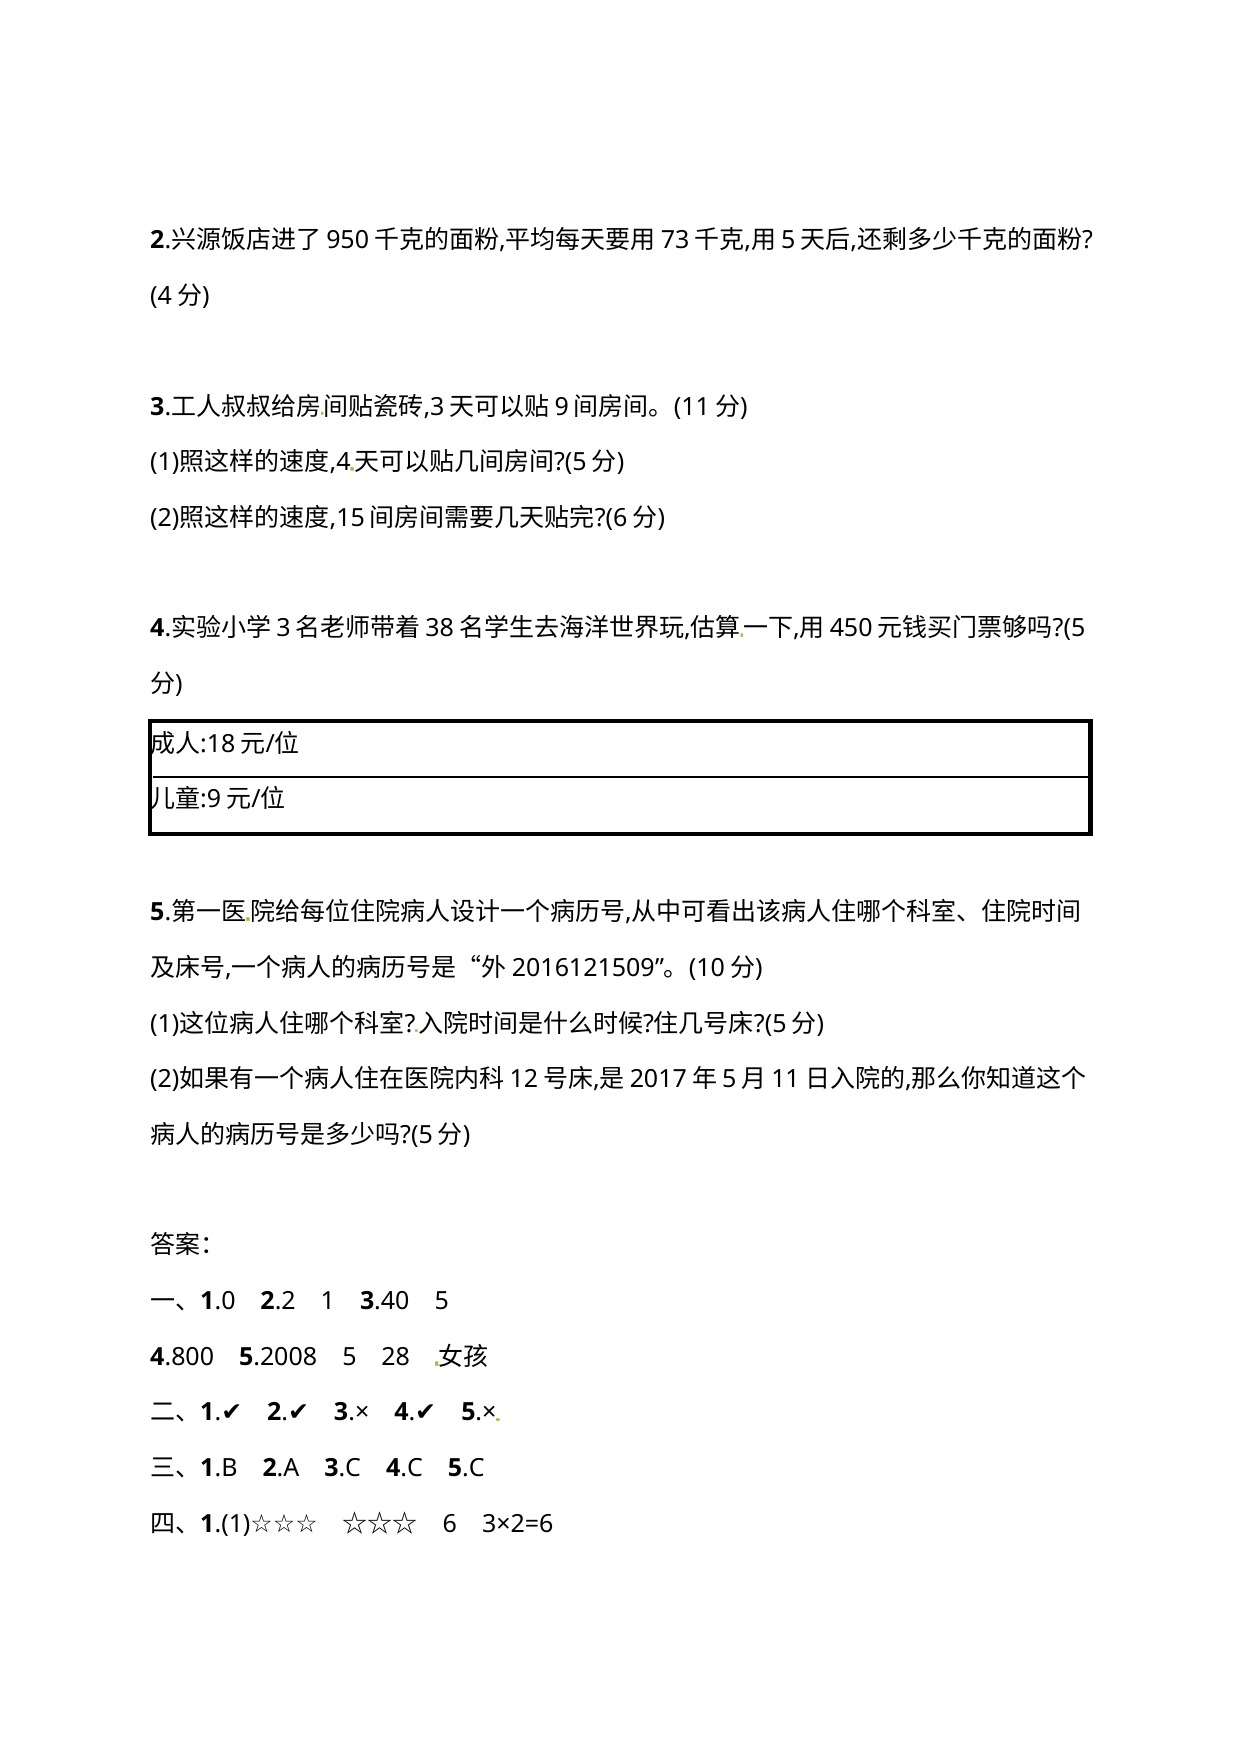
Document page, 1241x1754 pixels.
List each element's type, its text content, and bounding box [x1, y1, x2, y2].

text 答案： [150, 1224, 1090, 1262]
text 3.工人叔叔给房间贴瓷砖,3天可以贴9间房间。(11分) [150, 385, 1090, 423]
text 二、1.✔ 2.✔ 3.× 4.✔ 5.× [150, 1391, 1090, 1429]
text 三、1.B 2.A 3.C 4.C 5.C [150, 1447, 1090, 1484]
table_header 成人:18元/位 [152, 723, 1088, 776]
text (2)照这样的速度,15间房间需要几天贴完?(6分) [150, 497, 1090, 534]
text 四、1.(1)☆☆☆ ☆☆☆ 6 3×2=6 [150, 1502, 1090, 1540]
text 4.实验小学3名老师带着38名学生去海洋世界玩,估算一下,用450元钱买门票够吗?(5分) [150, 607, 1090, 700]
text (1)照这样的速度,4天可以贴几间房间?(5分) [150, 441, 1090, 478]
table_cell 儿童:9元/位 [152, 777, 1088, 831]
text (1)这位病人住哪个科室?入院时间是什么时候?住几号床?(5分) [150, 1002, 1090, 1040]
text 5.第一医院给每位住院病人设计一个病历号,从中可看出该病人住哪个科室、住院时间及床号,一个病人的病历号是“外2016121509”。(10分) [150, 891, 1090, 984]
text 2.兴源饭店进了950千克的面粉,平均每天要用73千克,用5天后,还剩多少千克的面粉?(4分) [150, 219, 1090, 313]
text (2)如果有一个病人住在医院内科12号床,是2017年5月11日入院的,那么你知道这个病人的病历号是多少吗?(5分) [150, 1058, 1090, 1152]
text 4.800 5.2008 5 28 女孩 [150, 1336, 1090, 1373]
text 一、1.0 2.2 1 3.40 5 [150, 1280, 1090, 1317]
